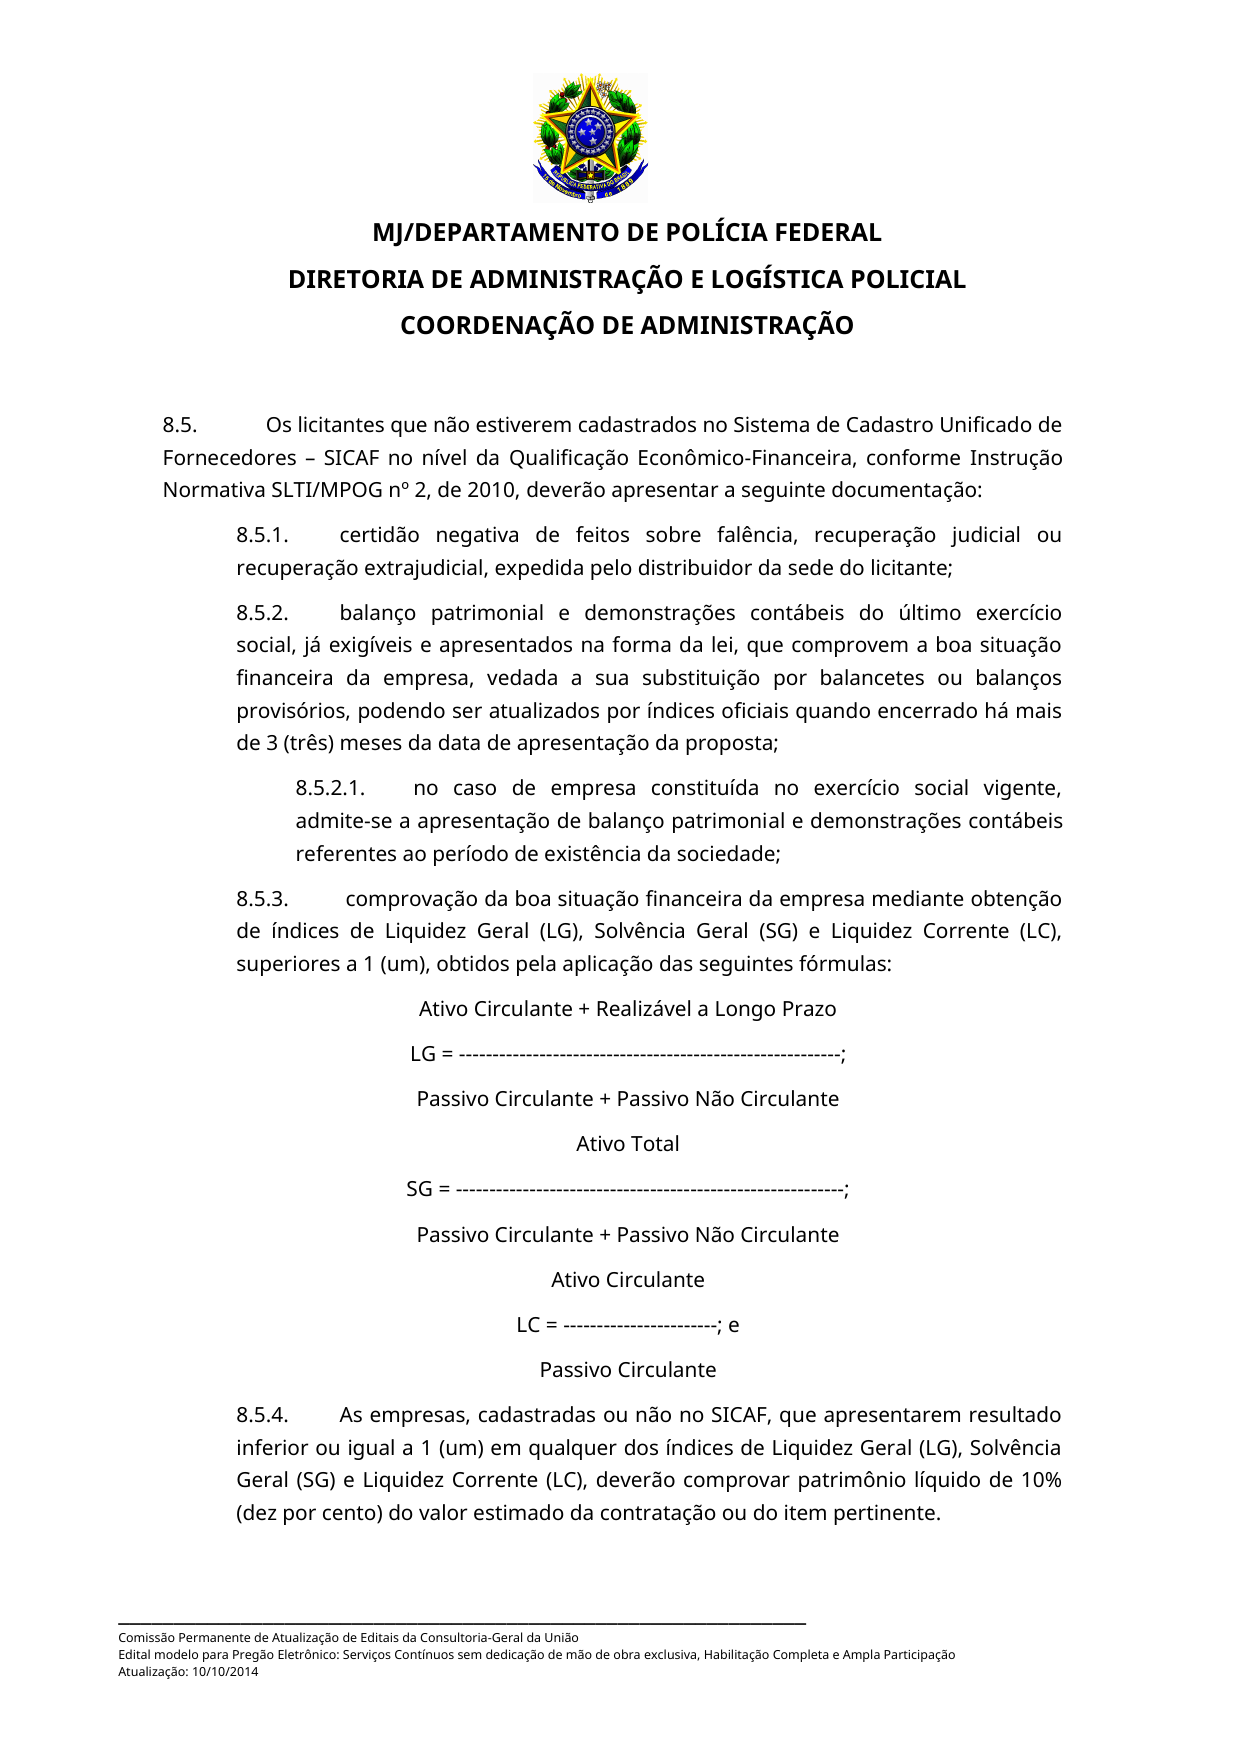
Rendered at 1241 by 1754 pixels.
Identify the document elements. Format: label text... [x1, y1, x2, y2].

text Ativo Circulante + Realizável a Longo Prazo [193, 994, 1063, 1023]
list balanço patrimonial e demonstrações contábeis do último exercício social, já exigíveis e apresentados na forma da lei, que comprovem a boa situação financeira da empresa, vedada a sua substituição por balancetes ou balanços provisórios, podendo ser atualizados por índices oficiais quando encerrado há mais de 3 (três) meses da data de apresentação da proposta; [236, 598, 1063, 757]
text LG = ---------------------------------------------------------; [193, 1039, 1063, 1068]
list As empresas, cadastradas ou não no SICAF, que apresentarem resultado inferior ou igual a 1 (um) em qualquer dos índices de Liquidez Geral (LG), Solvência Geral (SG) e Liquidez Corrente (LC), deverão comprovar patrimônio líquido de 10% (dez por cento) do valor estimado da contratação ou do item pertinente. [236, 1400, 1063, 1526]
text Ativo Circulante [193, 1265, 1063, 1293]
text Ativo Total [193, 1129, 1063, 1158]
list certidão negativa de feitos sobre falência, recuperação judicial ou recuperação extrajudicial, expedida pelo distribuidor da sede do licitante; [236, 520, 1063, 581]
text SG = ----------------------------------------------------------; [193, 1174, 1063, 1203]
text Passivo Circulante + Passivo Não Circulante [193, 1220, 1063, 1248]
text LC = -----------------------; e [193, 1310, 1063, 1338]
list Os licitantes que não estiverem cadastrados no Sistema de Cadastro Unificado de Fornecedores – SICAF no nível da Qualificação Econômico-Financeira, conforme Instrução Normativa SLTI/MPOG nº 2, de 2010, deverão apresentar a seguinte documentação: [162, 410, 1063, 504]
list no caso de empresa constituída no exercício social vigente, admite-se a apresentação de balanço patrimonial e demonstrações contábeis referentes ao período de existência da sociedade; [295, 773, 1063, 867]
picture [533, 73, 649, 203]
text Passivo Circulante + Passivo Não Circulante [193, 1084, 1063, 1113]
list comprovação da boa situação financeira da empresa mediante obtenção de índices de Liquidez Geral (LG), Solvência Geral (SG) e Liquidez Corrente (LC), superiores a 1 (um), obtidos pela aplicação das seguintes fórmulas: [236, 884, 1063, 977]
text Passivo Circulante [193, 1355, 1063, 1383]
